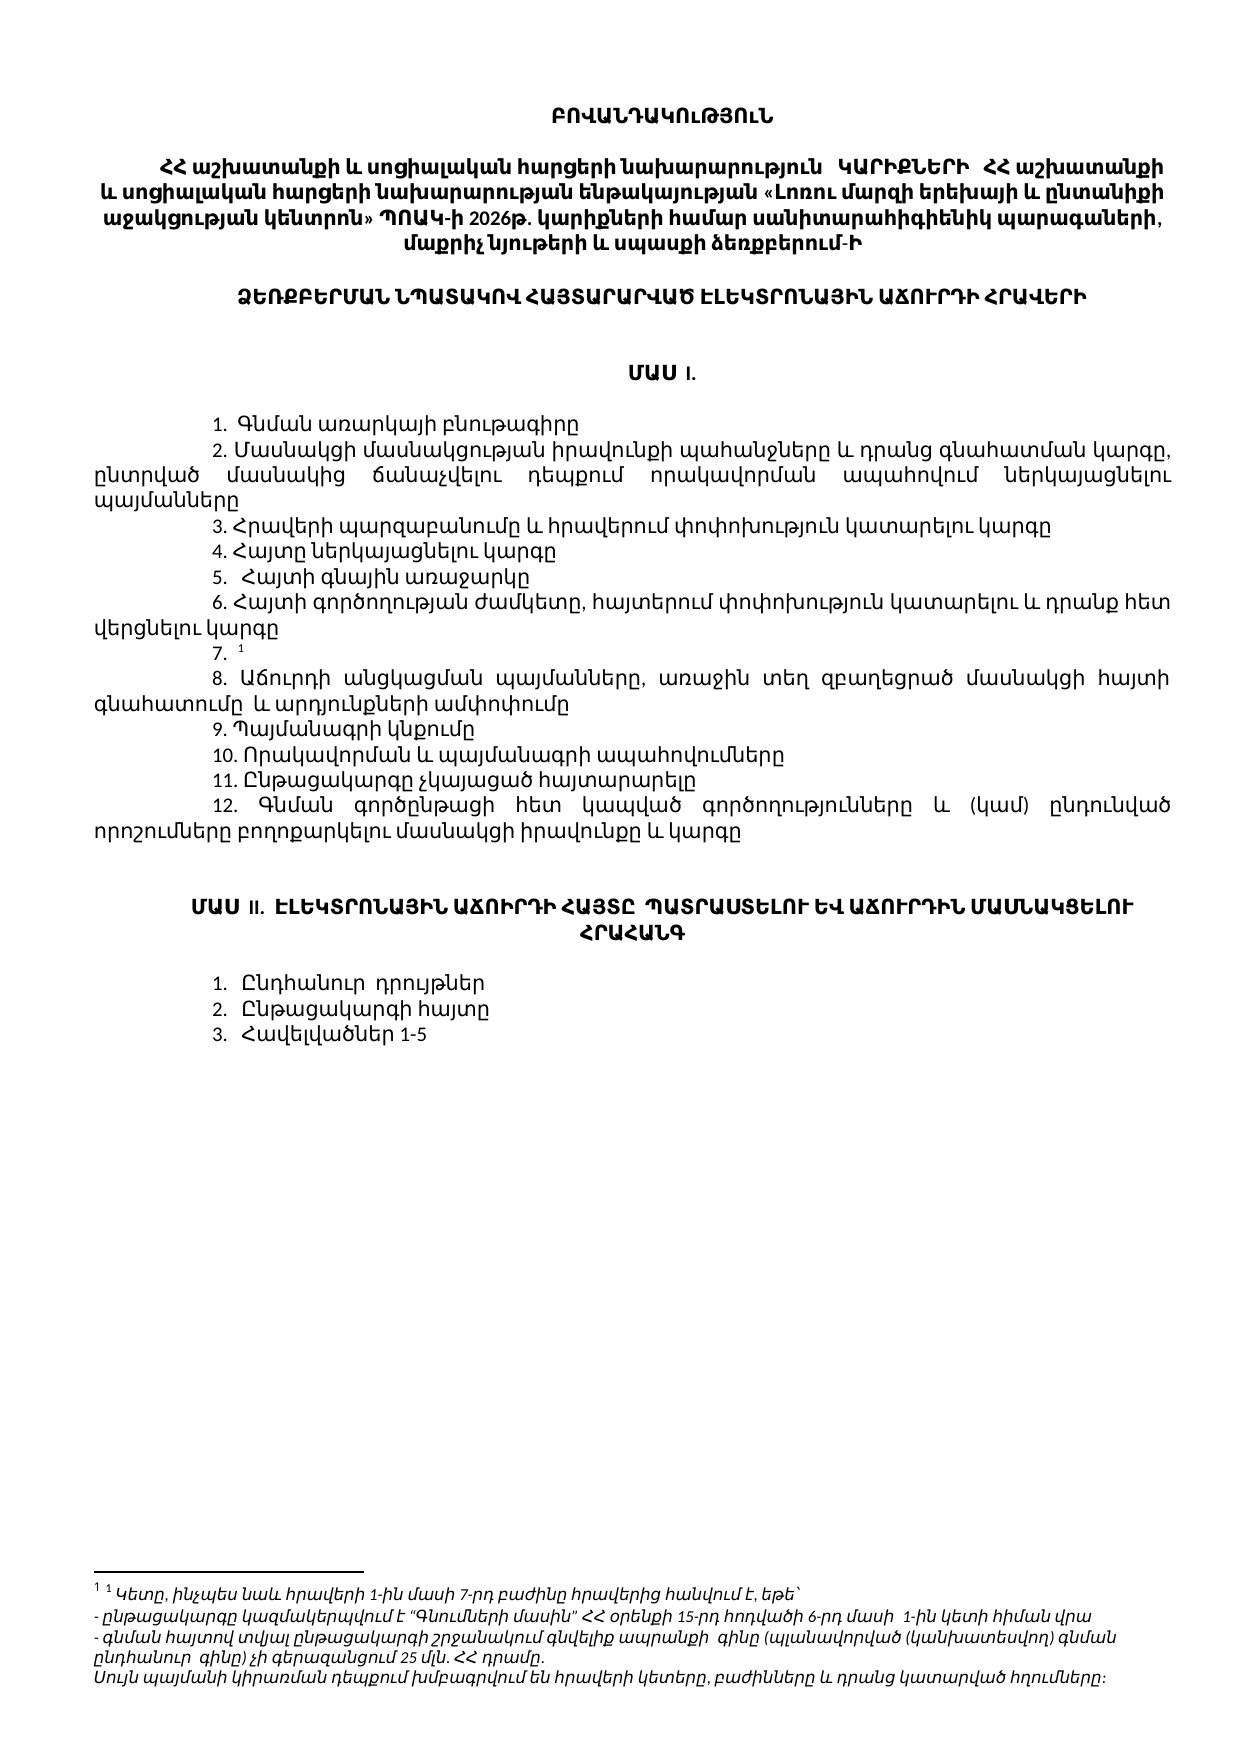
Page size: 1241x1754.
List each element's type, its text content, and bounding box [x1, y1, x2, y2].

text ՄԱՍ I. [94, 361, 1171, 386]
text 12. Գնման գործընթացի հետ կապված գործողությունները և (կամ) ընդունված որոշումները բողոքարկելու մասնակցի իրավունքը և կարգը [94, 793, 1171, 843]
text 1. Ընդհանուր դրույթներ [94, 971, 1171, 996]
text 5. Հայտի գնային առաջարկը [94, 564, 1171, 589]
text ԲՈՎԱՆԴԱԿՈւԹՅՈւՆ [94, 103, 1171, 128]
text ՀՀ աշխատանքի և սոցիալական հարցերի նախարարություն ԿԱՐԻՔՆԵՐԻ ՀՀ աշխատանքի և սոցիալական հարցերի նախարարության ենթակայության «Լոռու մարզի երեխայի և ընտանիքի աջակցության կենտրոն» ՊՈԱԿ-ի 2026թ. կարիքների համար սանիտարահիգիենիկ պարագաների, մաքրիչ նյութերի և սպասքի ձեռքբերում-Ի [94, 154, 1171, 256]
text 3. Հավելվածներ 1-5 [94, 1021, 1171, 1047]
text 4. Հայտը ներկայացնելու կարգը [94, 538, 1171, 564]
text 8. Աճուրդի անցկացման պայմանները, առաջին տեղ զբաղեցրած մասնակցի հայտի գնահատումը և արդյունքների ամփոփումը [94, 666, 1171, 716]
text ՄԱՍ II. ԷԼԵԿՏՐՈՆԱՅԻՆ ԱՃՈԻՐԴԻ ՀԱՅՏԸ ՊԱՏՐԱՍՏԵԼՈՒ ԵՎ ԱՃՈՒՐԴԻՆ ՄԱՍՆԱԿՑԵԼՈՒ ՀՐԱՀԱՆԳ [94, 894, 1171, 945]
text 2. Մասնակցի մասնակցության իրավունքի պահանջները և դրանց գնահատման կարգը, ընտրված մասնակից ճանաչվելու դեպքում որակավորման ապահովում ներկայացնելու պայմանները [94, 437, 1171, 513]
text 1. Գնման առարկայի բնութագիրը [94, 411, 1171, 437]
text 11. Ընթացակարգը չկայացած հայտարարելը [94, 767, 1171, 793]
text 10. Որակավորման և պայմանագրի ապահովումները [94, 742, 1171, 767]
text 3. Հրավերի պարզաբանումը և հրավերում փոփոխություն կատարելու կարգը [94, 513, 1171, 538]
text 7. 1 [94, 640, 1171, 666]
text ՁԵՌՔԲԵՐՄԱՆ ՆՊԱՏԱԿՈՎ ՀԱՅՏԱՐԱՐՎԱԾ ԷԼԵԿՏՐՈՆԱՅԻՆ ԱՃՈՒՐԴԻ ՀՐԱՎԵՐԻ [94, 284, 1171, 310]
text 6. Հայտի գործողության ժամկետը, հայտերում փոփոխություն կատարելու և դրանք հետ վերցնելու կարգը [94, 589, 1171, 640]
text 2. Ընթացակարգի հայտը [94, 996, 1171, 1021]
text 9. Պայմանագրի կնքումը [94, 716, 1171, 742]
